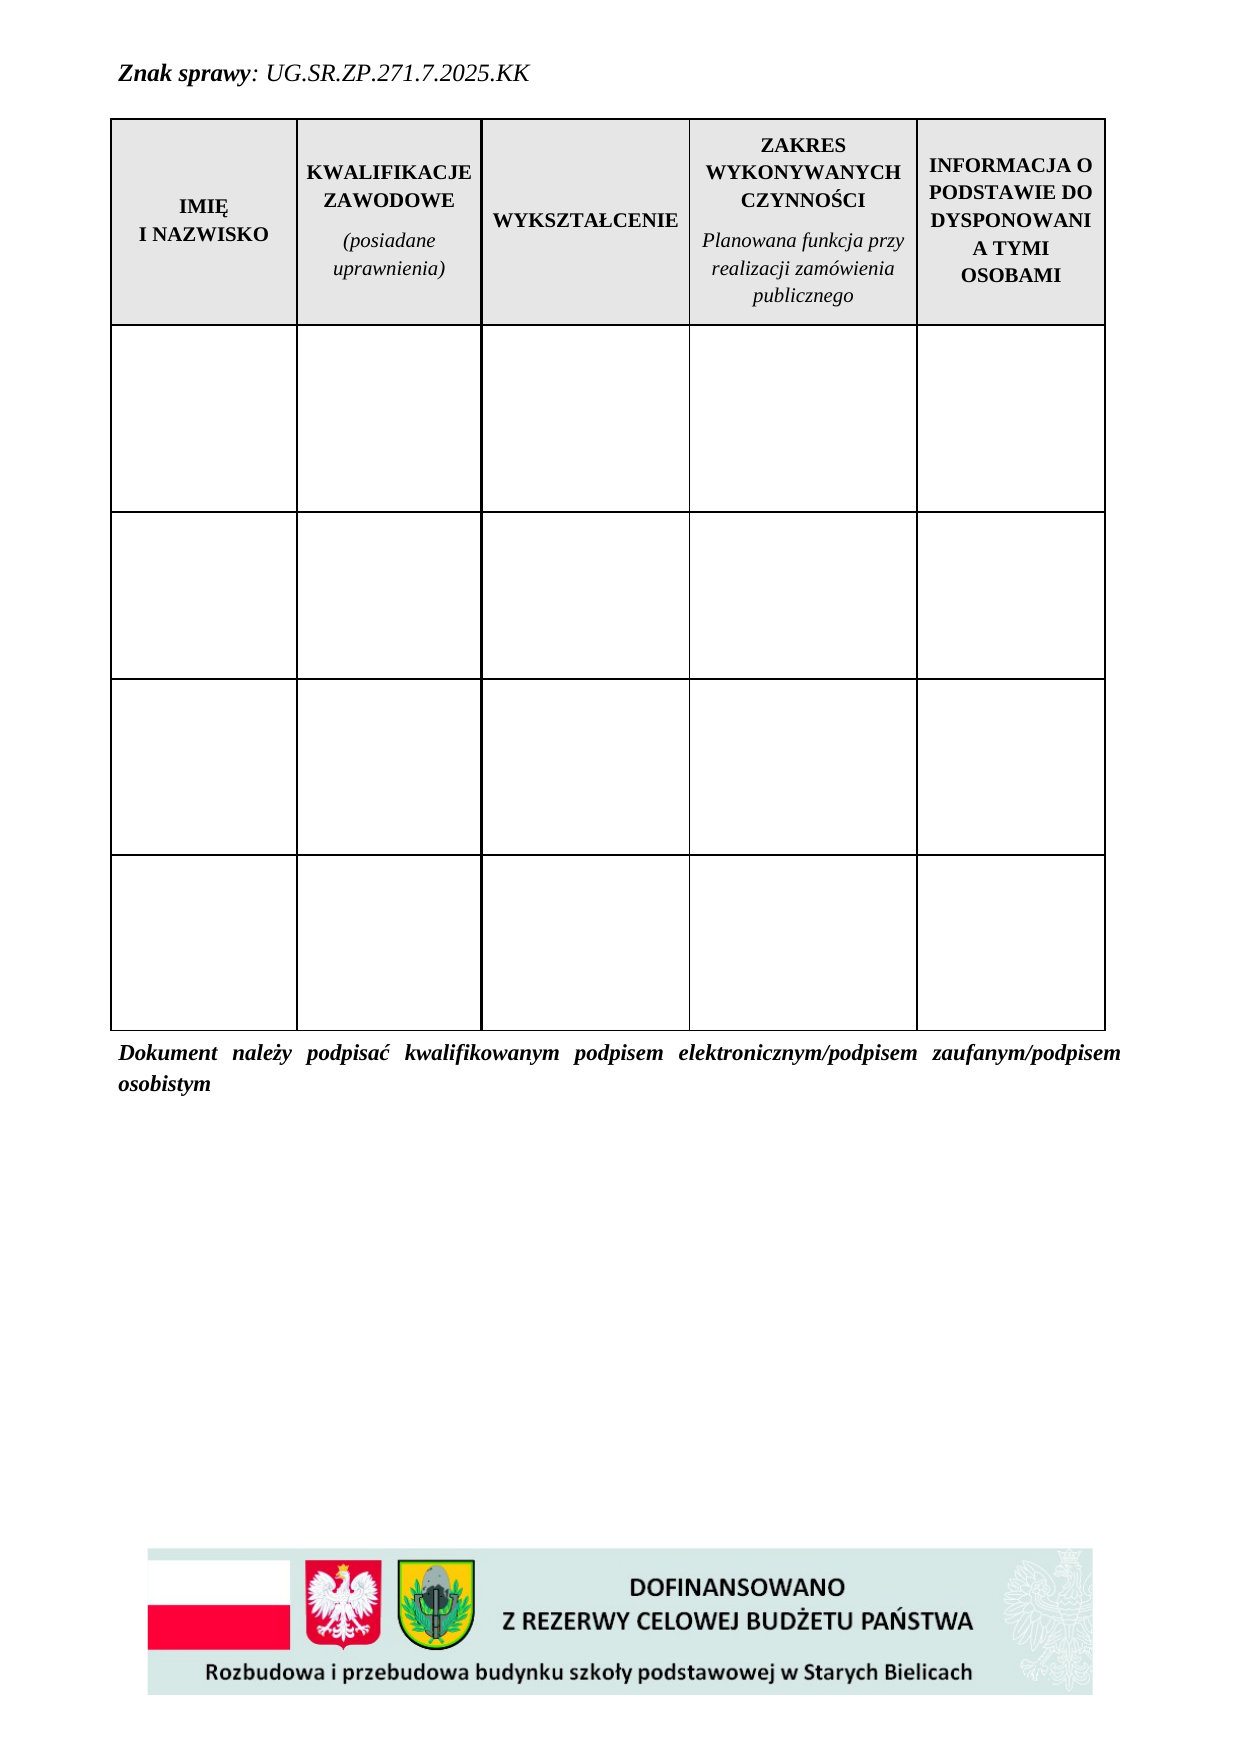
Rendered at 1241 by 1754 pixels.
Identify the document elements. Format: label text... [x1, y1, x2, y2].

table_cell [690, 680, 916, 854]
table_cell [918, 513, 1104, 678]
table_cell [298, 680, 480, 854]
table_cell [112, 856, 296, 1030]
table_cell [690, 856, 916, 1030]
table_cell [690, 513, 916, 678]
table_header ZAKRES WYKONYWANYCH CZYNNOŚCI Planowana funkcja przy realizacji zamówienia publicznego [690, 120, 916, 324]
table_cell [483, 513, 689, 678]
table_cell [483, 856, 689, 1030]
table_cell [112, 326, 296, 511]
table_header KWALIFIKACJE ZAWODOWE (posiadane uprawnienia) [298, 120, 480, 324]
table_cell [918, 326, 1104, 511]
table_header INFORMACJA O PODSTAWIE DO DYSPONOWANIA TYMI OSOBAMI [918, 120, 1104, 324]
table_cell [918, 680, 1104, 854]
table_cell [483, 680, 689, 854]
table_cell [690, 326, 916, 511]
table_cell [918, 856, 1104, 1030]
picture [147, 1548, 1093, 1695]
text Dokument należy podpisać kwalifikowanym podpisem elektronicznym/podpisem zaufanym/podpisem osobistym [118, 1039, 1122, 1096]
table_cell [112, 680, 296, 854]
table_cell [298, 856, 480, 1030]
table_header WYKSZTAŁCENIE [483, 120, 689, 324]
table_header IMIĘ I NAZWISKO [112, 120, 296, 324]
table_cell [112, 513, 296, 678]
table_cell [298, 326, 480, 511]
table_cell [298, 513, 480, 678]
table_cell [483, 326, 689, 511]
